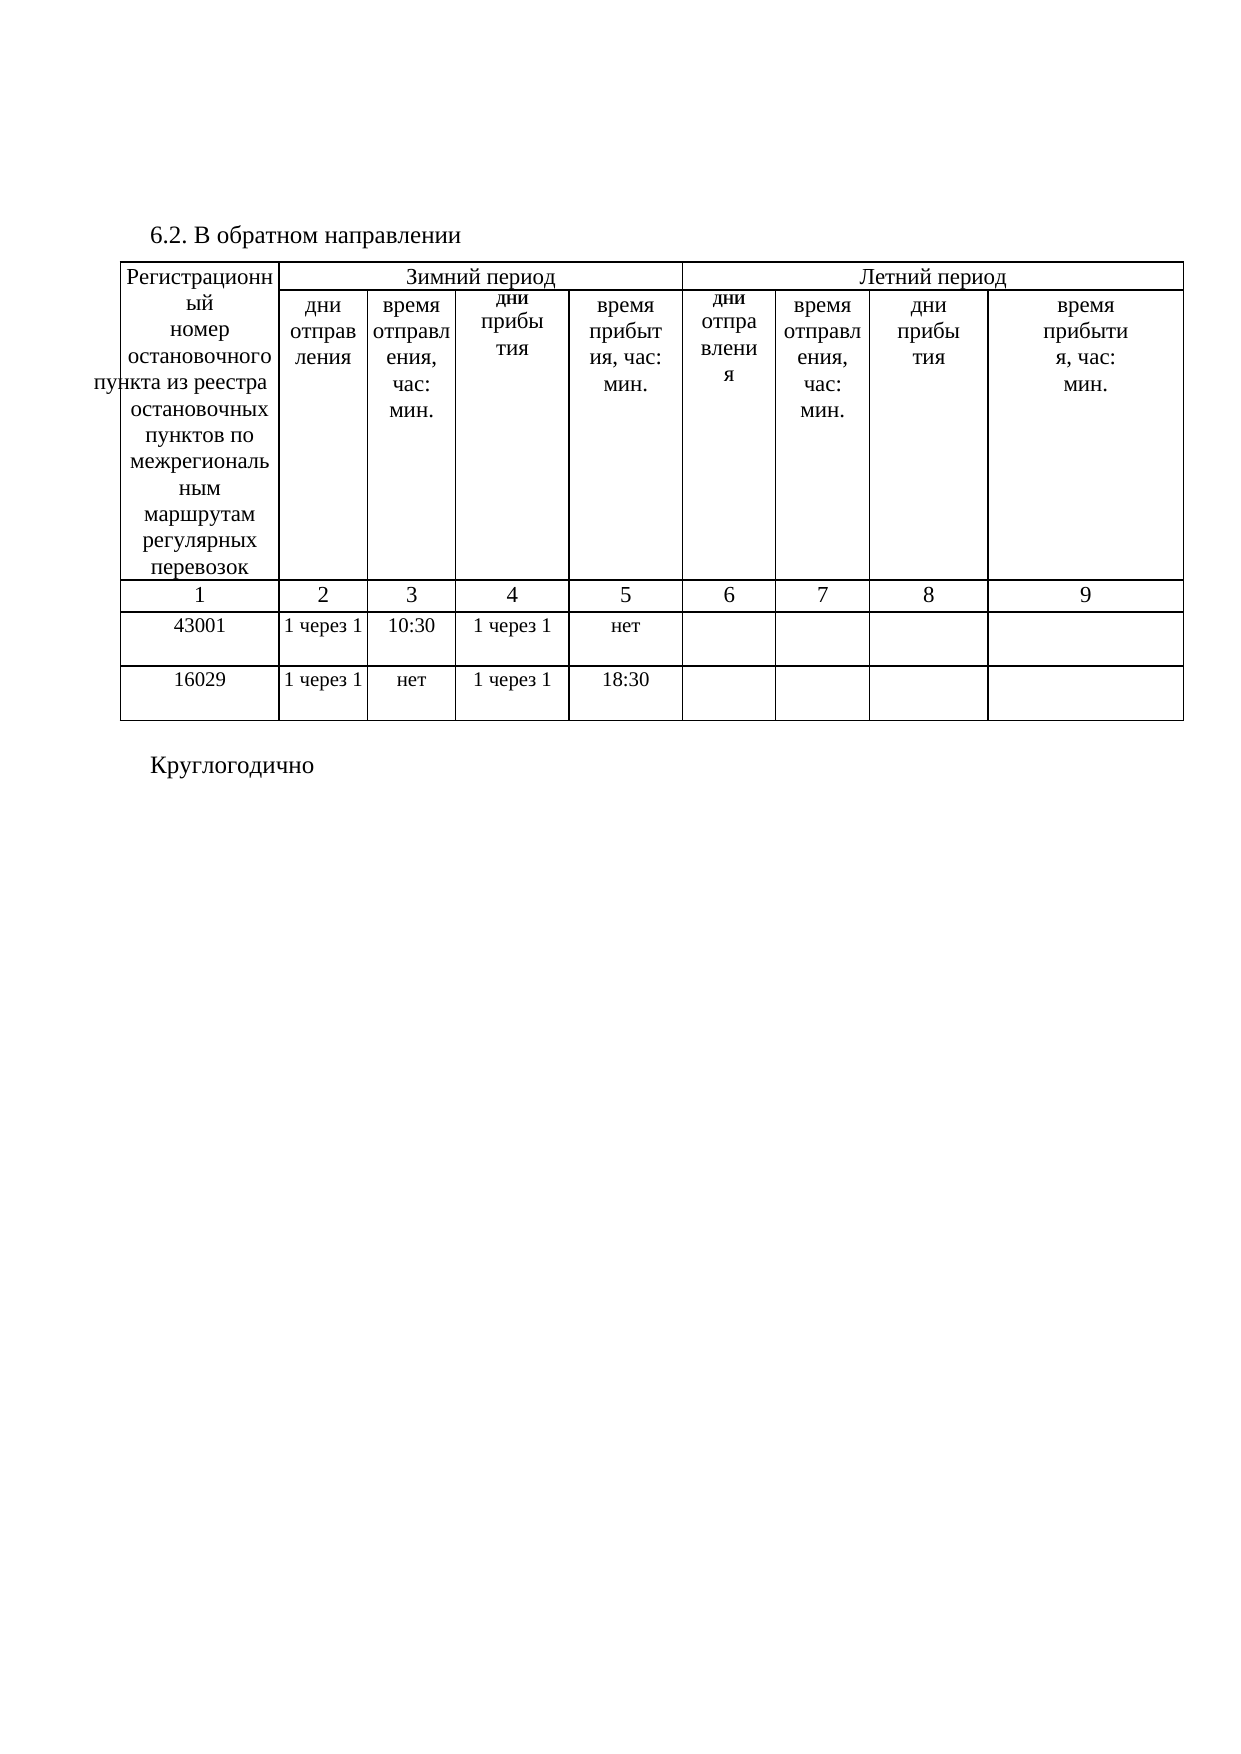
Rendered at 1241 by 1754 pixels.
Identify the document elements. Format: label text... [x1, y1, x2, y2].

table_cell 1 через 1 [280, 667, 367, 720]
table_cell 1 через 1 [456, 667, 568, 720]
table_cell [776, 613, 869, 665]
table_cell 6 [683, 581, 775, 611]
table_cell 3 [368, 581, 455, 611]
table_cell нет [368, 667, 455, 720]
table_cell [683, 667, 775, 720]
table_cell 18:30 [570, 667, 682, 720]
table_cell 1 через 1 [456, 613, 568, 665]
table_cell время отправл ения, час: мин. [368, 291, 455, 579]
table_cell 5 [570, 581, 682, 611]
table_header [121, 263, 278, 579]
table_cell 7 [776, 581, 869, 611]
table_cell время прибыт ия, час: мин. [570, 291, 682, 579]
text Круглогодично [150, 750, 1090, 779]
table_cell [776, 667, 869, 720]
table_cell [989, 667, 1183, 720]
table_cell 1 [121, 581, 278, 611]
table_cell время отправл ения, час: мин. [776, 291, 869, 579]
table_cell 16029 [121, 667, 278, 720]
table_cell ДНИ отпра влени я [683, 291, 775, 579]
table_cell время прибыти я, час: мин. [989, 291, 1183, 579]
table_cell 1 через 1 [280, 613, 367, 665]
table_cell 8 [870, 581, 987, 611]
text 6.2. В обратном направлении [150, 220, 1090, 249]
table_cell [870, 667, 987, 720]
table_cell [989, 613, 1183, 665]
table_cell 43001 [121, 613, 278, 665]
table_cell 2 [280, 581, 367, 611]
table_header Зимний период [280, 263, 682, 289]
table_cell нет [570, 613, 682, 665]
table_cell 10:30 [368, 613, 455, 665]
table_cell 4 [456, 581, 568, 611]
table_cell 9 [989, 581, 1183, 611]
table_cell дни отправ ления [280, 291, 367, 579]
table_cell ДНИ прибы тия [456, 291, 568, 579]
table_cell дни прибы тия [870, 291, 987, 579]
table_cell [870, 613, 987, 665]
table_header Летний период [683, 263, 1183, 289]
table_cell [683, 613, 775, 665]
